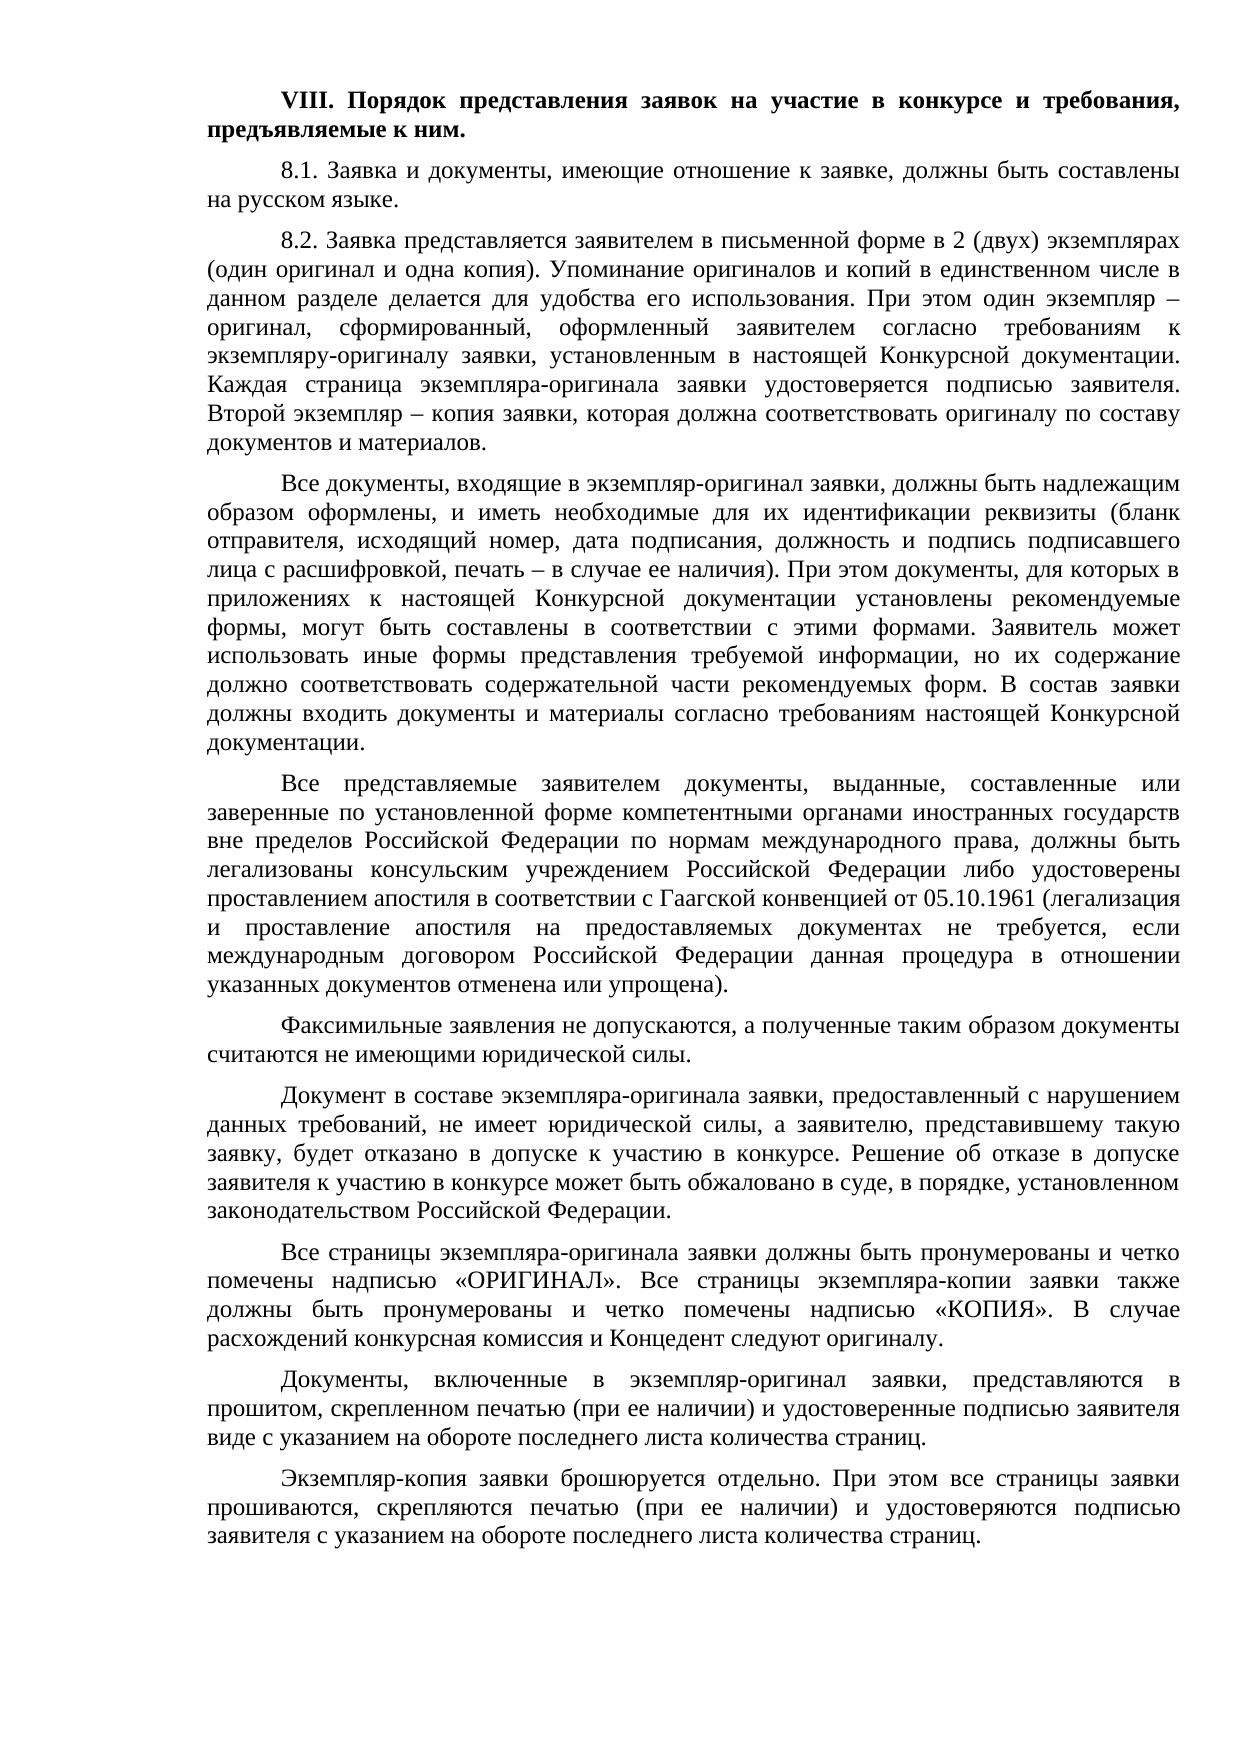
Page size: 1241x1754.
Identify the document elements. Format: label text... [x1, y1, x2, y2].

subtitle Факсимильные заявления не допускаются, а полученные таким образом документы считаются не имеющими юридической силы. [207, 1011, 1181, 1068]
subtitle Все документы, входящие в экземпляр-оригинал заявки, должны быть надлежащим образом оформлены, и иметь необходимые для их идентификации реквизиты (бланк отправителя, исходящий номер, дата подписания, должность и подпись подписавшего лица с расшифровкой, печать – в случае ее наличия). При этом документы, для которых в приложениях к настоящей Конкурсной документации установлены рекомендуемые формы, могут быть составлены в соответствии с этими формами. Заявитель может использовать иные формы представления требуемой информации, но их содержание должно соответствовать содержательной части рекомендуемых форм. В состав заявки должны входить документы и материалы согласно требованиям настоящей Конкурсной документации. [207, 468, 1181, 756]
subtitle Все представляемые заявителем документы, выданные, составленные или заверенные по установленной форме компетентными органами иностранных государств вне пределов Российской Федерации по нормам международного права, должны быть легализованы консульским учреждением Российской Федерации либо удостоверены проставлением апостиля в соответствии с Гаагской конвенцией от 05.10.1961 (легализация и проставление апостиля на предоставляемых документах не требуется, если международным договором Российской Федерации данная процедура в отношении указанных документов отменена или упрощена). [207, 768, 1181, 998]
subtitle Экземпляр-копия заявки брошюруется отдельно. При этом все страницы заявки прошиваются, скрепляются печатью (при ее наличии) и удостоверяются подписью заявителя с указанием на обороте последнего листа количества страниц. [207, 1463, 1181, 1549]
subtitle VIII. Порядок представления заявок на участие в конкурсе и требования, предъявляемые к ним. [207, 86, 1181, 143]
subtitle Документы, включенные в экземпляр-оригинал заявки, представляются в прошитом, скрепленном печатью (при ее наличии) и удостоверенные подписью заявителя виде с указанием на обороте последнего листа количества страниц. [207, 1364, 1181, 1451]
subtitle 8.1. Заявка и документы, имеющие отношение к заявке, должны быть составлены на русском языке. [207, 156, 1181, 213]
subtitle Документ в составе экземпляра-оригинала заявки, предоставленный с нарушением данных требований, не имеет юридической силы, а заявителю, представившему такую заявку, будет отказано в допуске к участию в конкурсе. Решение об отказе в допуске заявителя к участию в конкурсе может быть обжаловано в суде, в порядке, установленном законодательством Российской Федерации. [207, 1081, 1181, 1224]
subtitle Все страницы экземпляра-оригинала заявки должны быть пронумерованы и четко помечены надписью «ОРИГИНАЛ». Все страницы экземпляра-копии заявки также должны быть пронумерованы и четко помечены надписью «КОПИЯ». В случае расхождений конкурсная комиссия и Концедент следуют оригиналу. [207, 1237, 1181, 1352]
subtitle 8.2. Заявка представляется заявителем в письменной форме в 2 (двух) экземплярах (один оригинал и одна копия). Упоминание оригиналов и копий в единственном числе в данном разделе делается для удобства его использования. При этом один экземпляр – оригинал, сформированный, оформленный заявителем согласно требованиям к экземпляру-оригиналу заявки, установленным в настоящей Конкурсной документации. Каждая страница экземпляра-оригинала заявки удостоверяется подписью заявителя. Второй экземпляр – копия заявки, которая должна соответствовать оригиналу по составу документов и материалов. [207, 226, 1181, 456]
